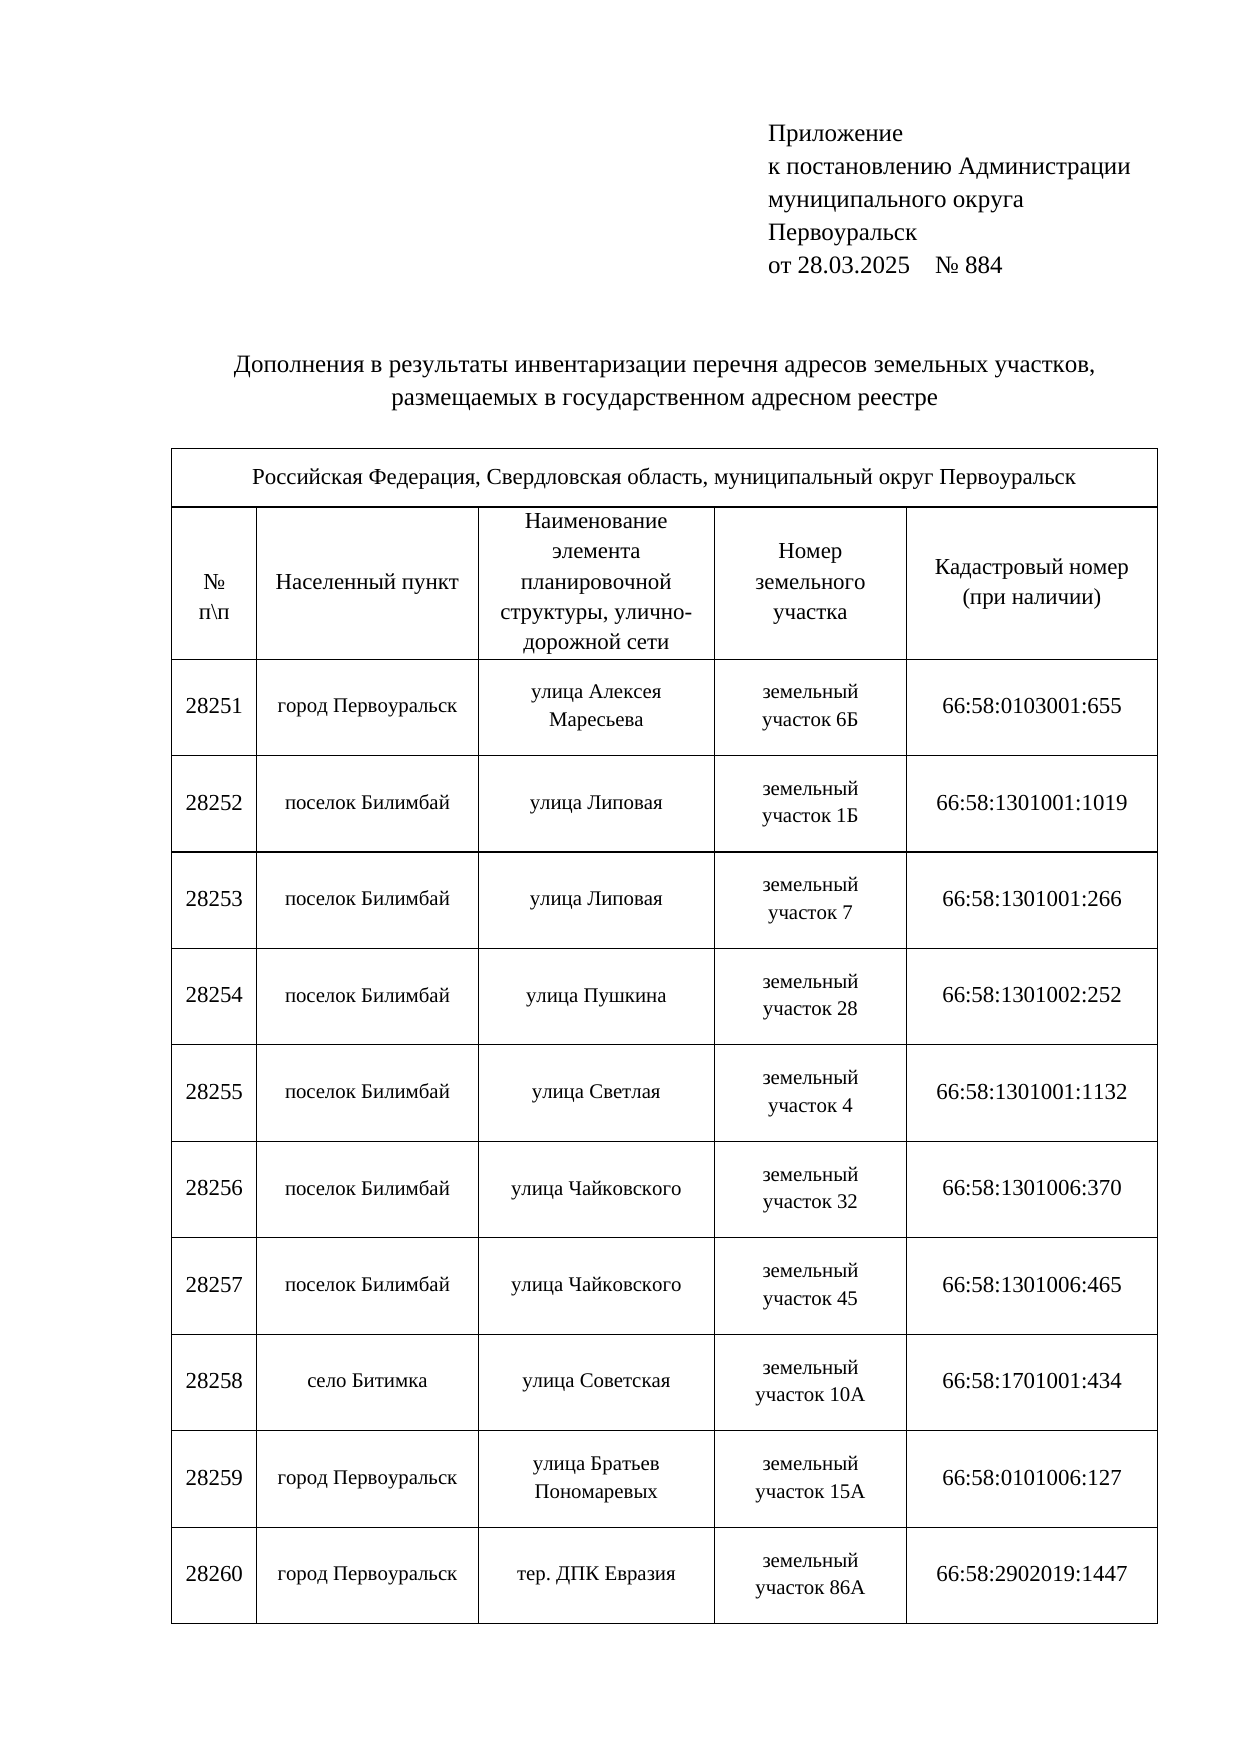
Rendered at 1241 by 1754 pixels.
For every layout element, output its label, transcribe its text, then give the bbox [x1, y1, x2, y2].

table_cell 28255 [172, 1045, 256, 1141]
text муниципального округа Первоуральск [768, 184, 1152, 246]
table_cell 66:58:1301001:266 [907, 853, 1157, 948]
table_cell 28251 [172, 660, 256, 755]
table_header Российская Федерация, Свердловская область, муниципальный округ Первоуральск [172, 449, 1157, 506]
table_cell 66:58:1701001:434 [907, 1335, 1157, 1430]
table_cell поселок Билимбай [257, 949, 478, 1044]
table_cell 28257 [172, 1238, 256, 1334]
table_cell улица Братьев Пономаревых [479, 1431, 714, 1527]
table_cell Кадастровый номер (при наличии) [907, 508, 1157, 658]
table_cell 66:58:2902019:1447 [907, 1528, 1157, 1623]
table_cell улица Алексея Маресьева [479, 660, 714, 755]
table_cell 28252 [172, 756, 256, 851]
table_cell поселок Билимбай [257, 853, 478, 948]
table_cell улица Чайковского [479, 1142, 714, 1237]
table_cell Наименование элемента планировочной структуры, улично-дорожной сети [479, 508, 714, 658]
table_cell 28260 [172, 1528, 256, 1623]
table_cell 66:58:0101006:127 [907, 1431, 1157, 1527]
text к постановлению Администрации [768, 151, 1152, 180]
table_cell Населенный пункт [257, 508, 478, 658]
table_cell улица Липовая [479, 756, 714, 851]
table_cell земельный участок 6Б [715, 660, 906, 755]
table_cell земельный участок 1Б [715, 756, 906, 851]
table_cell 66:58:0103001:655 [907, 660, 1157, 755]
table_cell 28253 [172, 853, 256, 948]
table_cell 66:58:1301006:370 [907, 1142, 1157, 1237]
table_cell поселок Билимбай [257, 1045, 478, 1141]
table_cell 66:58:1301006:465 [907, 1238, 1157, 1334]
table_cell земельный участок 28 [715, 949, 906, 1044]
table_cell село Битимка [257, 1335, 478, 1430]
table_cell № п\п [172, 508, 256, 658]
table_cell Номер земельного участка [715, 508, 906, 658]
text Дополнения в результаты инвентаризации перечня адресов земельных участков, размещаемых в государственном адресном реестре [177, 349, 1152, 411]
table_cell 28256 [172, 1142, 256, 1237]
table_cell земельный участок 7 [715, 853, 906, 948]
table_cell земельный участок 15А [715, 1431, 906, 1527]
table_cell 66:58:1301001:1132 [907, 1045, 1157, 1141]
table_cell 28258 [172, 1335, 256, 1430]
table_cell город Первоуральск [257, 660, 478, 755]
table_cell поселок Билимбай [257, 1238, 478, 1334]
table_cell земельный участок 10А [715, 1335, 906, 1430]
table_cell 66:58:1301002:252 [907, 949, 1157, 1044]
table_cell город Первоуральск [257, 1431, 478, 1527]
table_cell улица Липовая [479, 853, 714, 948]
table_cell город Первоуральск [257, 1528, 478, 1623]
table_cell поселок Билимбай [257, 1142, 478, 1237]
table_cell тер. ДПК Евразия [479, 1528, 714, 1623]
table_cell улица Пушкина [479, 949, 714, 1044]
table_cell земельный участок 32 [715, 1142, 906, 1237]
table_cell поселок Билимбай [257, 756, 478, 851]
text от 28.03.2025 № 884 [768, 250, 1152, 279]
table_cell земельный участок 86А [715, 1528, 906, 1623]
table_cell земельный участок 4 [715, 1045, 906, 1141]
table_cell земельный участок 45 [715, 1238, 906, 1334]
table_cell 28259 [172, 1431, 256, 1527]
table_cell улица Светлая [479, 1045, 714, 1141]
table_cell улица Советская [479, 1335, 714, 1430]
table_cell 66:58:1301001:1019 [907, 756, 1157, 851]
table_cell улица Чайковского [479, 1238, 714, 1334]
text Приложение [768, 118, 1152, 147]
table_cell 28254 [172, 949, 256, 1044]
